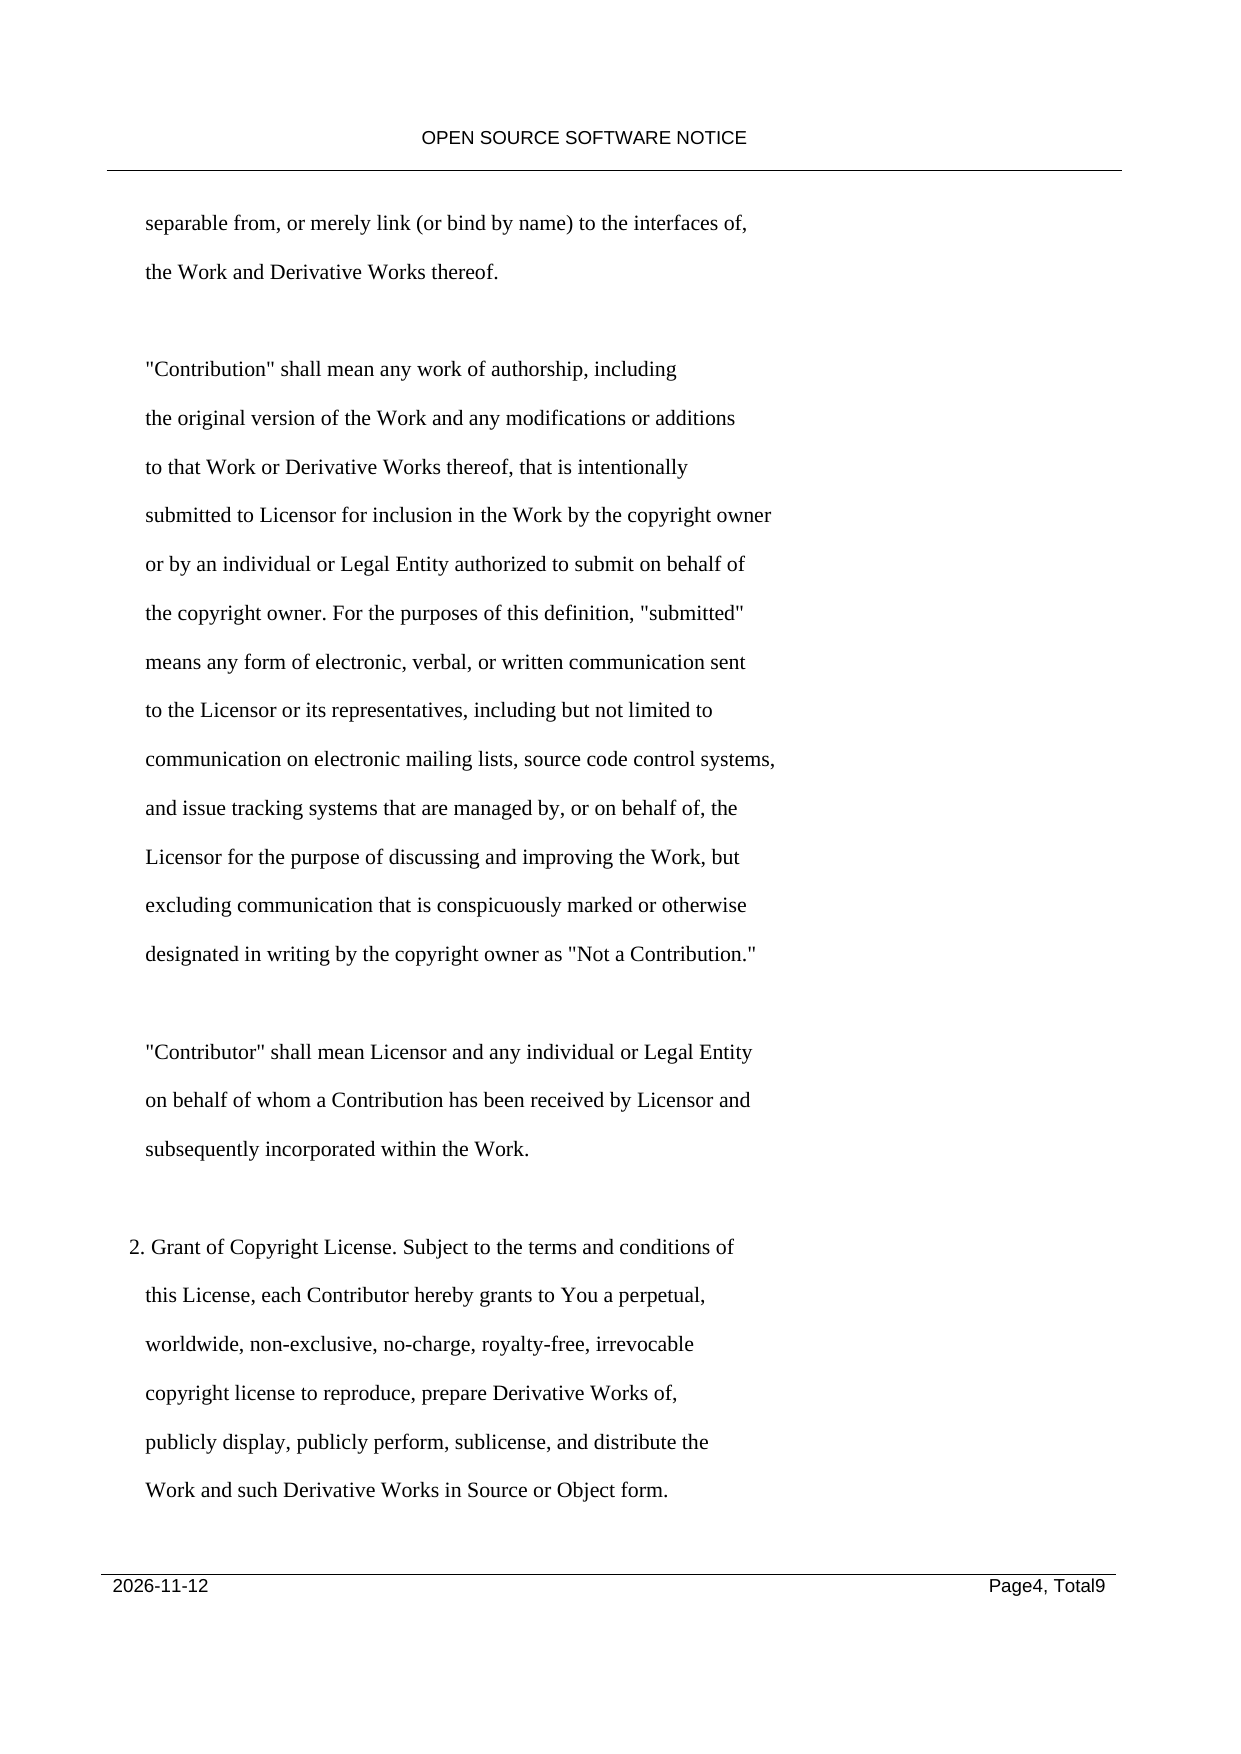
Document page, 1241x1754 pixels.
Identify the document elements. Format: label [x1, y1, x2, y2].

text [112, 206, 1128, 1506]
